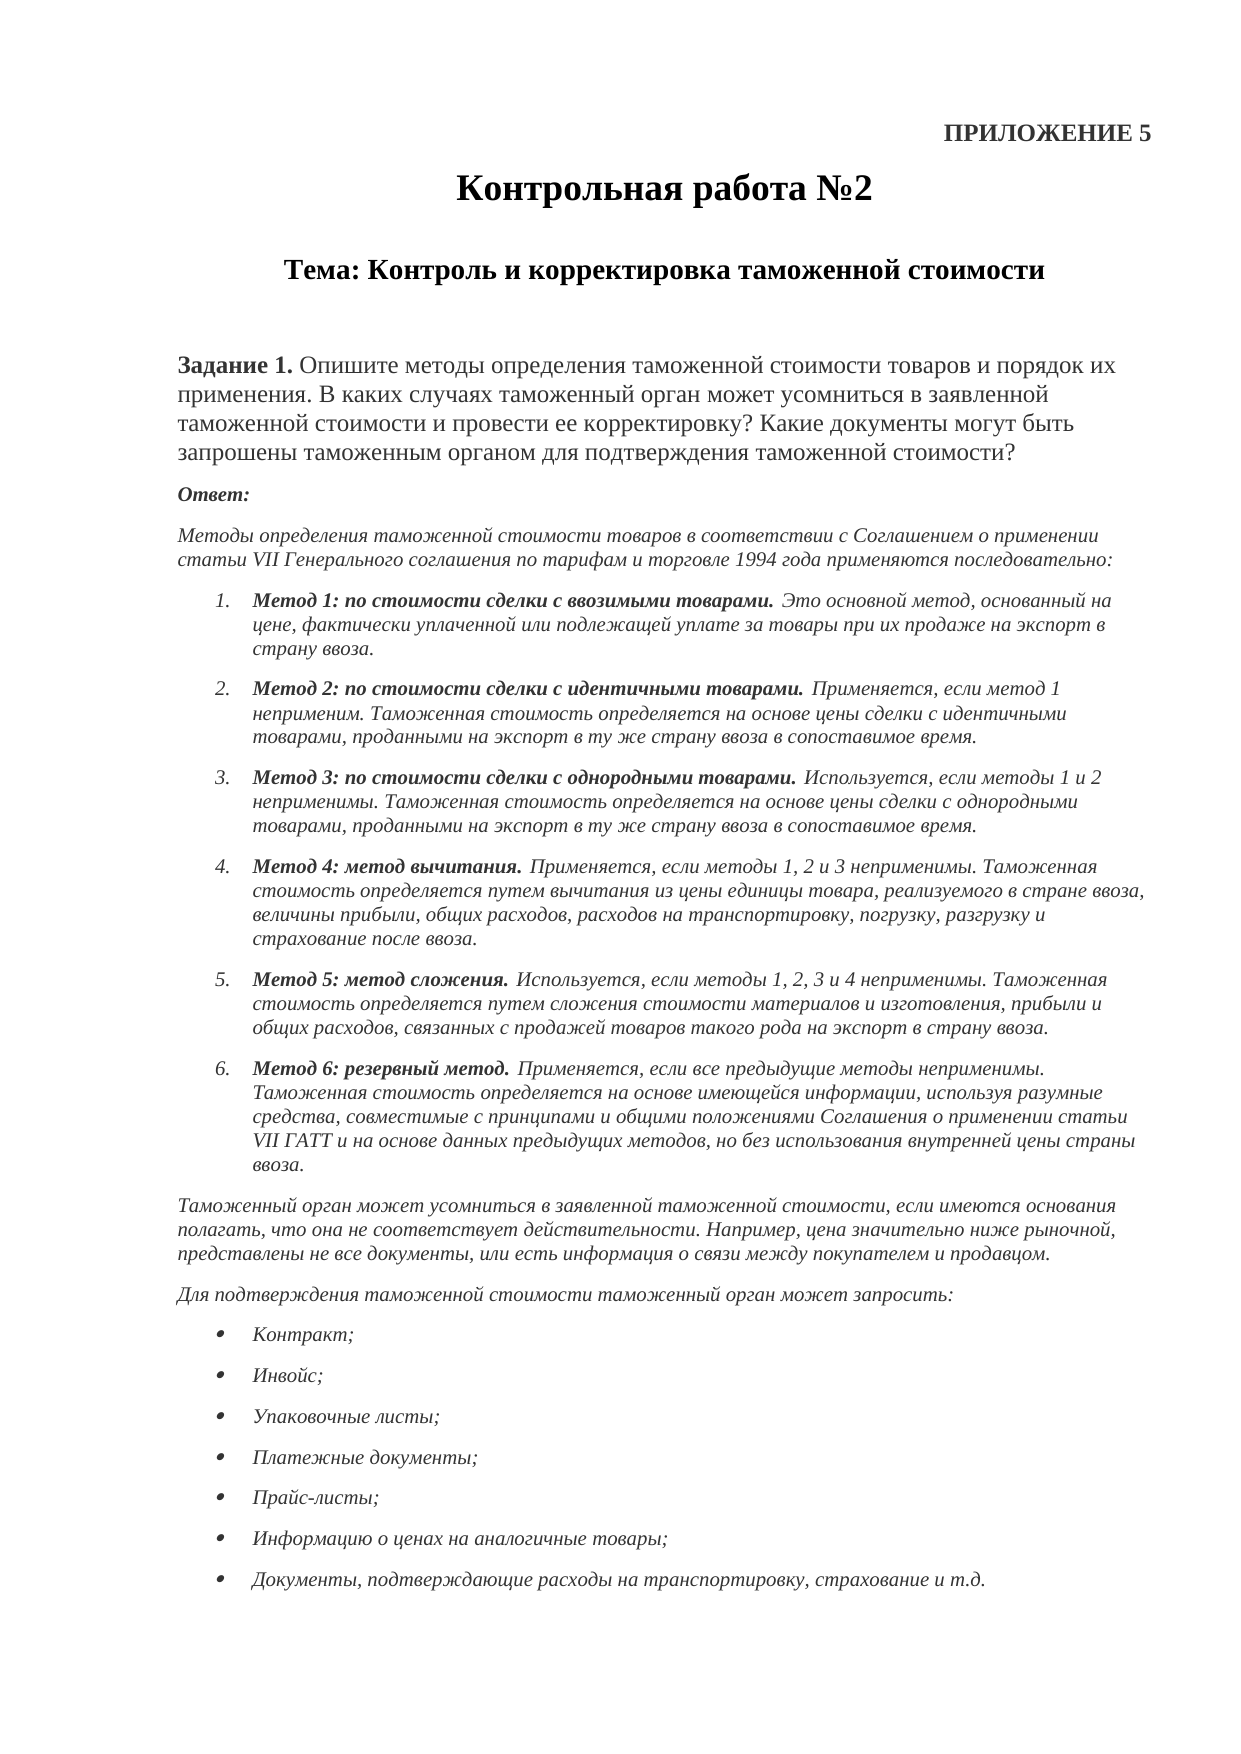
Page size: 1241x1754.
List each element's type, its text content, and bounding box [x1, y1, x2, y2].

text Для подтверждения таможенной стоимости таможенный орган может запросить: [177, 1282, 1152, 1306]
list Документы, подтверждающие расходы на транспортировку, страхование и т.д. [215, 1567, 1152, 1591]
list Метод 2: по стоимости сделки с идентичными товарами. Применяется, если метод 1 неприменим. Таможенная стоимость определяется на основе цены сделки с идентичными товарами, проданными на экспорт в ту же страну ввоза в сопоставимое время. [215, 676, 1152, 748]
text Контрольная работа №2 [177, 166, 1152, 209]
list Упаковочные листы; [215, 1404, 1152, 1428]
list Прайс-листы; [215, 1485, 1152, 1509]
list Метод 1: по стоимости сделки с ввозимыми товарами. Это основной метод, основанный на цене, фактически уплаченной или подлежащей уплате за товары при их продаже на экспорт в страну ввоза. [215, 587, 1152, 660]
list Инвойс; [215, 1363, 1152, 1387]
list Метод 4: метод вычитания. Применяется, если методы 1, 2 и 3 неприменимы. Таможенная стоимость определяется путем вычитания из цены единицы товара, реализуемого в стране ввоза, величины прибыли, общих расходов, расходов на транспортировку, погрузку, разгрузку и страхование после ввоза. [215, 854, 1152, 950]
text ПРИЛОЖЕНИЕ 5 [177, 118, 1152, 147]
text Тема: Контроль и корректировка таможенной стоимости [177, 252, 1152, 286]
list Платежные документы; [215, 1444, 1152, 1469]
text Задание 1. Опишите методы определения таможенной стоимости товаров и порядок их применения. В каких случаях таможенный орган может усомниться в заявленной таможенной стоимости и провести ее корректировку? Какие документы могут быть запрошены таможенным органом для подтверждения таможенной стоимости? [177, 350, 1152, 465]
list Метод 6: резервный метод. Применяется, если все предыдущие методы неприменимы. Таможенная стоимость определяется на основе имеющейся информации, используя разумные средства, совместимые с принципами и общими положениями Соглашения о применении статьи VII ГАТТ и на основе данных предыдущих методов, но без использования внутренней цены страны ввоза. [215, 1056, 1152, 1176]
list Контракт; [215, 1322, 1152, 1346]
list Информацию о ценах на аналогичные товары; [215, 1526, 1152, 1550]
list Метод 3: по стоимости сделки с однородными товарами. Используется, если методы 1 и 2 неприменимы. Таможенная стоимость определяется на основе цены сделки с однородными товарами, проданными на экспорт в ту же страну ввоза в сопоставимое время. [215, 765, 1152, 837]
text Методы определения таможенной стоимости товаров в соответствии с Соглашением о применении статьи VII Генерального соглашения по тарифам и торговле 1994 года применяются последовательно: [177, 523, 1152, 571]
text Таможенный орган может усомниться в заявленной таможенной стоимости, если имеются основания полагать, что она не соответствует действительности. Например, цена значительно ниже рыночной, представлены не все документы, или есть информация о связи между покупателем и продавцом. [177, 1193, 1152, 1265]
list Метод 5: метод сложения. Используется, если методы 1, 2, 3 и 4 неприменимы. Таможенная стоимость определяется путем сложения стоимости материалов и изготовления, прибыли и общих расходов, связанных с продажей товаров такого рода на экспорт в страну ввоза. [215, 967, 1152, 1039]
text Ответ: [177, 482, 1152, 506]
